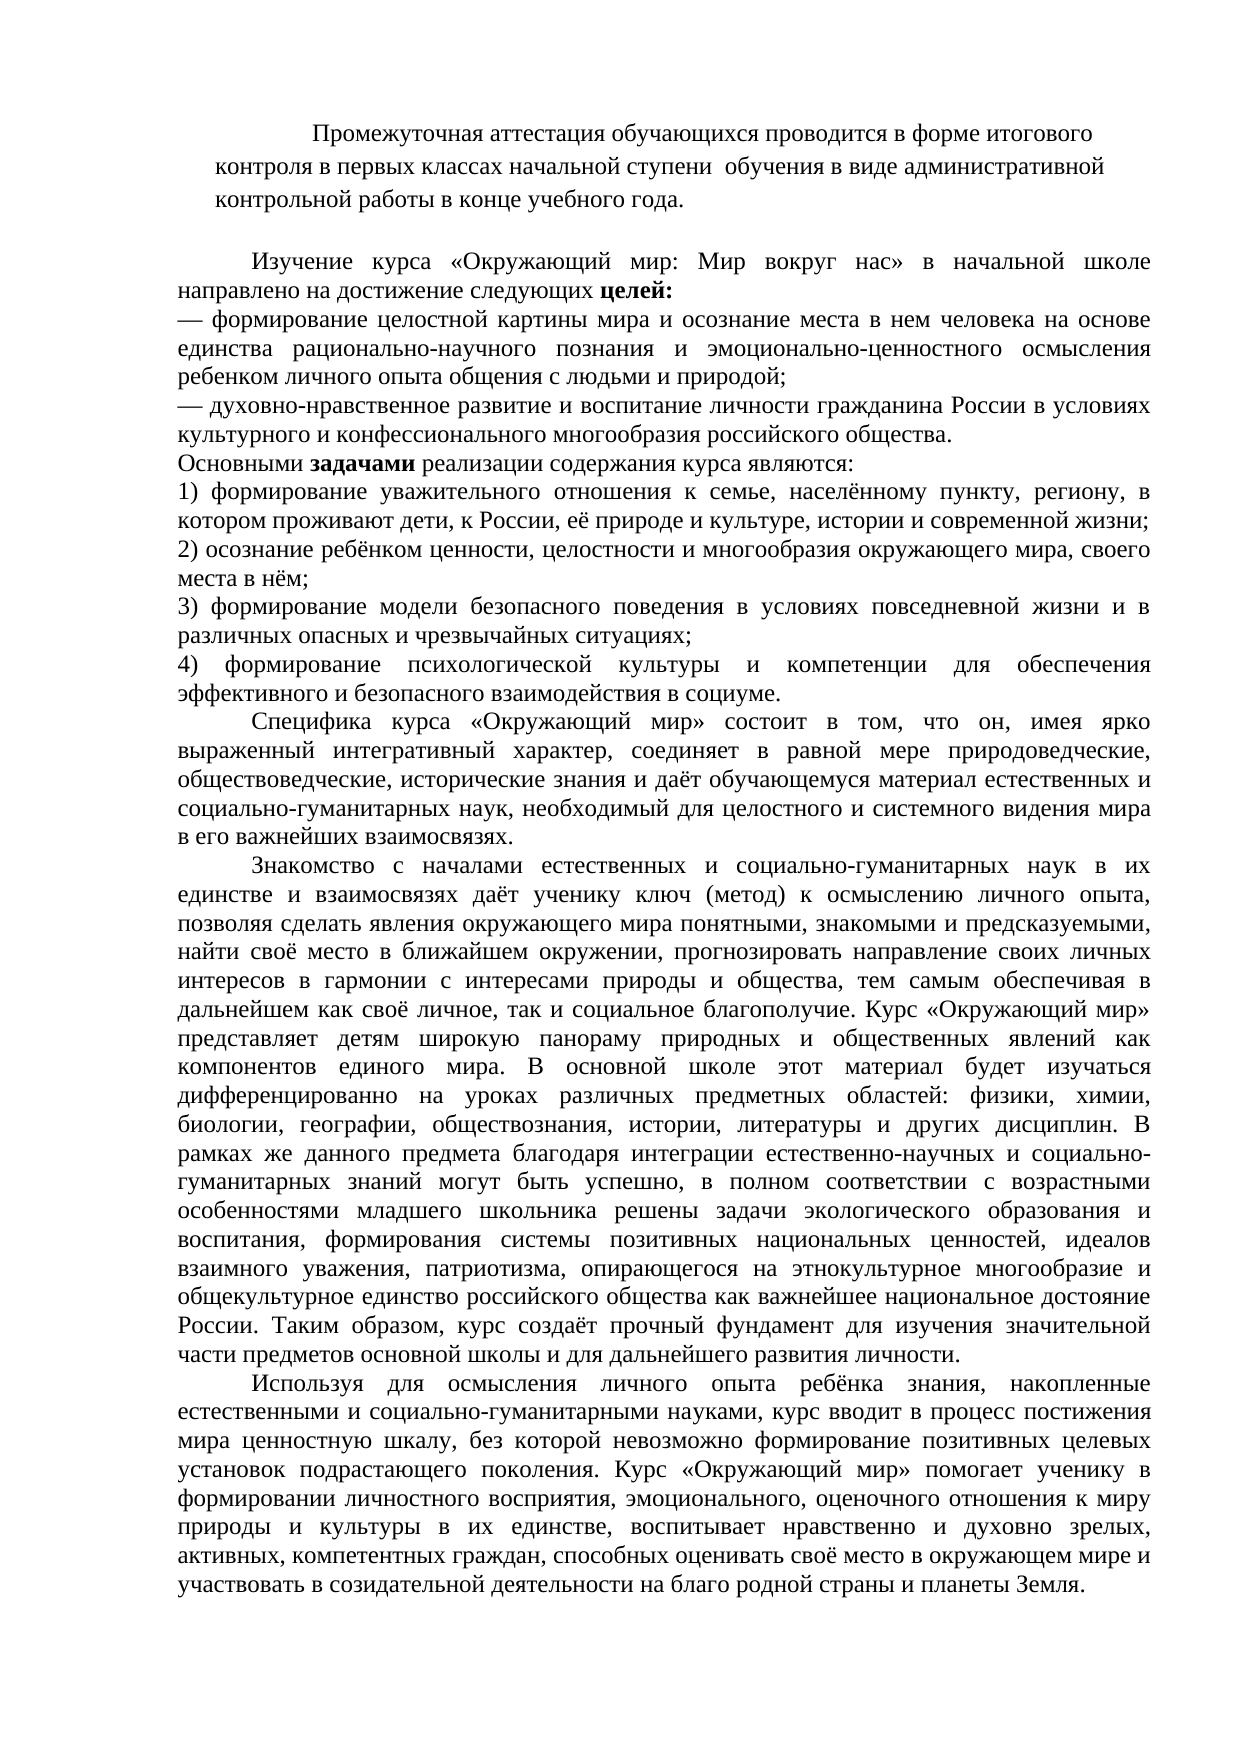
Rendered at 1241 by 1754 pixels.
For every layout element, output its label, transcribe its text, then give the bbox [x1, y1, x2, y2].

text Изучение курса «Окружающий мир: Мир вокруг нас» в начальной школе направлено на достижение следующих целей: [177, 246, 1152, 304]
text 2) осознание ребёнком ценности, целостности и многообразия окружающего мира, своего места в нём; [177, 534, 1152, 591]
text 3) формирование модели безопасного поведения в условиях повседневной жизни и в различных опасных и чрезвычайных ситуациях; [177, 591, 1152, 649]
text Используя для осмысления личного опыта ребёнка знания, накопленные естественными и социально-гуманитарными науками, курс вводит в процесс постижения мира ценностную шкалу, без которой невозможно формирование позитивных целевых установок подрастающего поколения. Курс «Окружающий мир» помогает ученику в формировании личностного восприятия, эмоционального, оценочного отношения к миру природы и культуры в их единстве, воспитывает нравственно и духовно зрелых, активных, компетентных граждан, способных оценивать своё место в окружающем мире и участвовать в созидательной деятельности на благо родной страны и планеты Земля. [177, 1368, 1152, 1598]
text Специфика курса «Окружающий мир» состоит в том, что он, имея ярко выраженный интегративный характер, соединяет в равной мере природоведческие, обществоведческие, исторические знания и даёт обучающемуся материал естественных и социально-гуманитарных наук, необходимый для целостного и системного видения мира в его важнейших взаимосвязях. [177, 706, 1152, 850]
text Промежуточная аттестация обучающихся проводится в форме итогового контроля в первых классах начальной ступени обучения в виде административной контрольной работы в конце учебного года. [215, 118, 1152, 213]
text — духовно-нравственное развитие и воспитание личности гражданина России в условиях культурного и конфессионального многообразия российского общества. [177, 390, 1152, 448]
text 1) формирование уважительного отношения к семье, населённому пункту, региону, в котором проживают дети, к России, её природе и культуре, истории и современной жизни; [177, 476, 1152, 534]
text — формирование целостной картины мира и осознание места в нем человека на основе единства рационально-научного познания и эмоционально-ценностного осмысления ребенком личного опыта общения с людьми и природой; [177, 304, 1152, 390]
text Основными задачами реализации содержания курса являются: [177, 448, 1152, 476]
text Знакомство с началами естественных и социально-гуманитарных наук в их единстве и взаимосвязях даёт ученику ключ (метод) к осмыслению личного опыта, позволяя сделать явления окружающего мира понятными, знакомыми и предсказуемыми, найти своё место в ближайшем окружении, прогнозировать направление своих личных интересов в гармонии с интересами природы и общества, тем самым обеспечивая в дальнейшем как своё личное, так и социальное благополучие. Курс «Окружающий мир» представляет детям широкую панораму природных и общественных явлений как компонентов единого мира. В основной школе этот материал будет изучаться дифференцированно на уроках различных предметных областей: физики, химии, биологии, географии, обществознания, истории, литературы и других дисциплин. В рамках же данного предмета благодаря интеграции естественно-научных и социально-гуманитарных знаний могут быть успешно, в полном соответствии с возрастными особенностями младшего школьника решены задачи экологического образования и воспитания, формирования системы позитивных национальных ценностей, идеалов взаимного уважения, патриотизма, опирающегося на этнокультурное многообразие и общекультурное единство российского общества как важнейшее национальное достояние России. Таким образом, курс создаёт прочный фундамент для изучения значительной части предметов основной школы и для дальнейшего развития личности. [177, 850, 1152, 1368]
text 4) формирование психологической культуры и компетенции для обеспечения эффективного и безопасного взаимодействия в социуме. [177, 649, 1152, 706]
